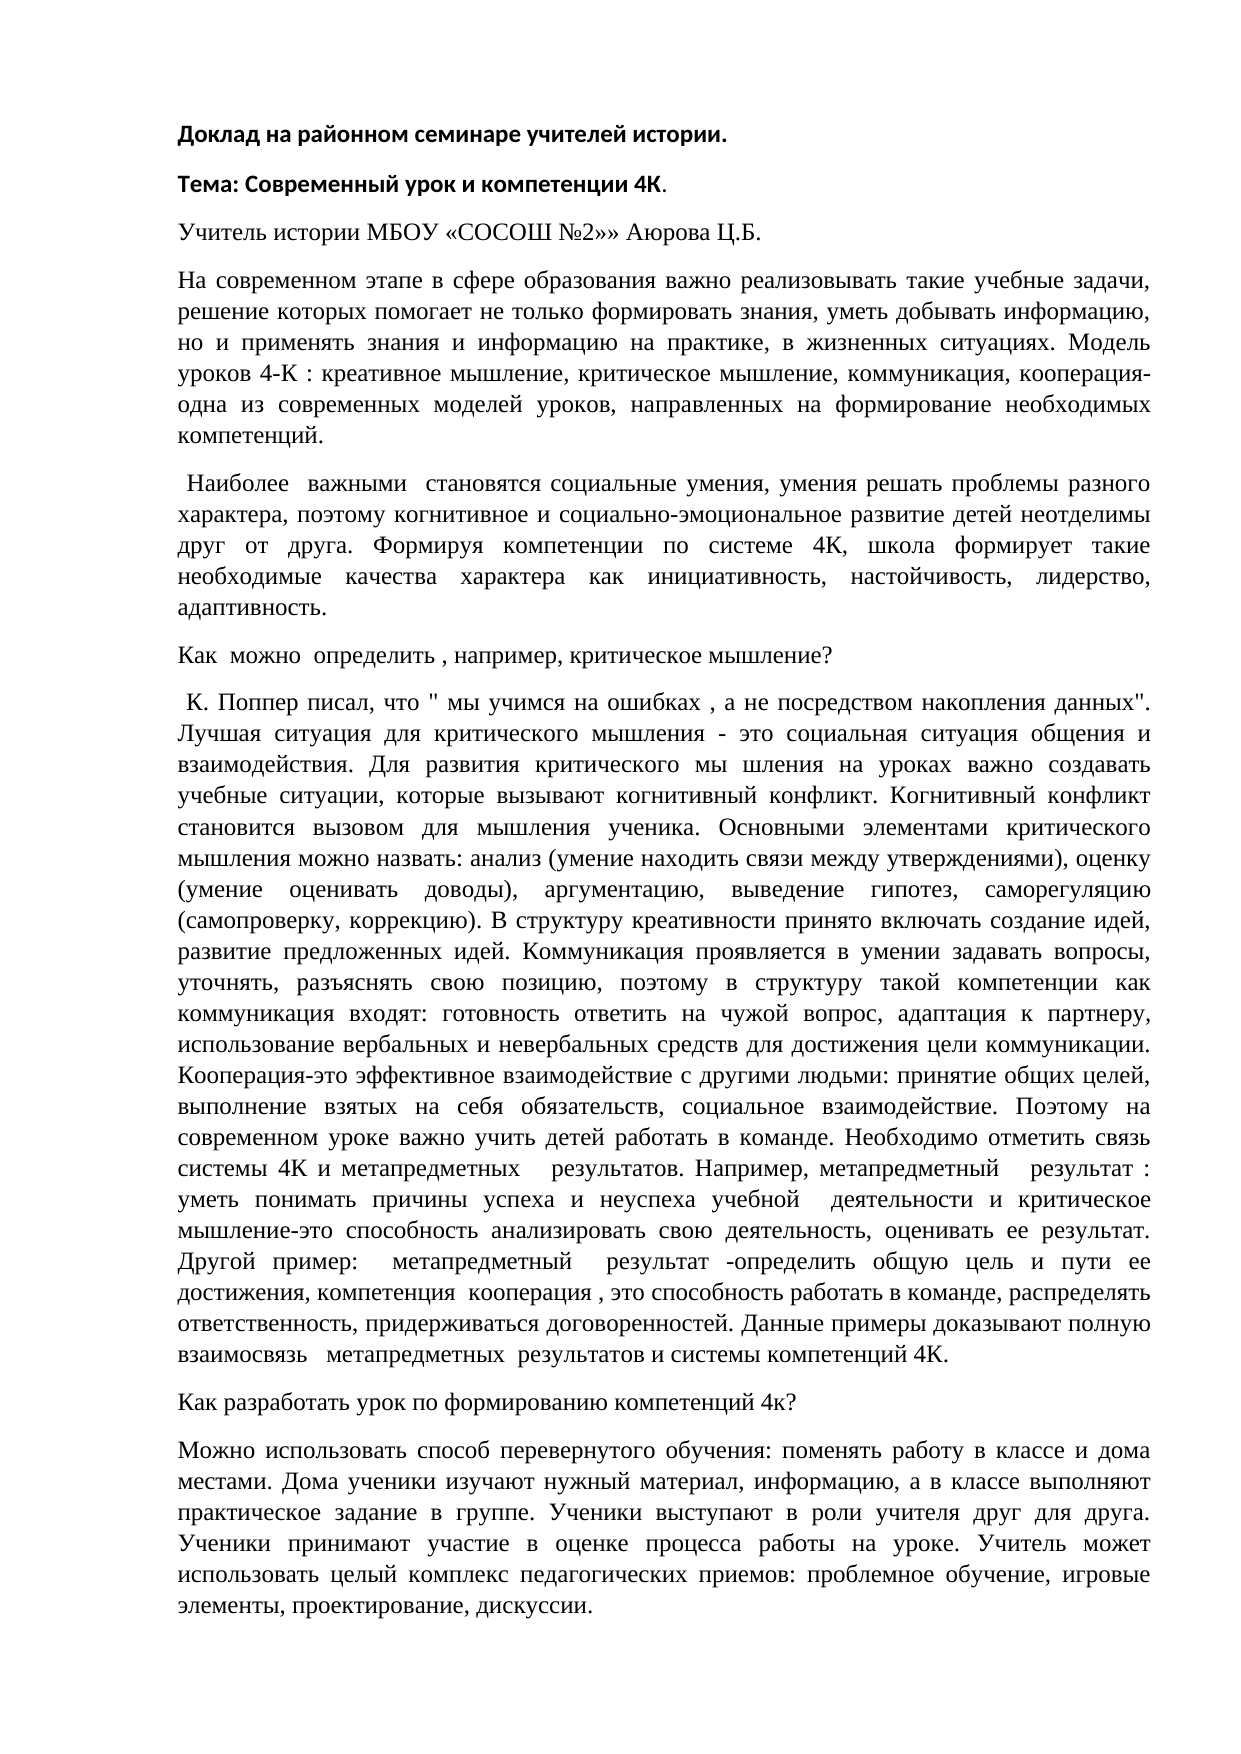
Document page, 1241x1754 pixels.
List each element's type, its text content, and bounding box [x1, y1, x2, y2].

text Тема: Современный урок и компетенции 4К. [177, 168, 1152, 198]
text К. Поппер писал, что " мы учимся на ошибках , а не посредством накопления данных". Лучшая ситуация для критического мышления - это социальная ситуация общения и взаимодействия. Для развития критического мы шления на уроках важно создавать учебные ситуации, которые вызывают когнитивный конфликт. Когнитивный конфликт становится вызовом для мышления ученика. Основными элементами критического мышления можно назвать: анализ (умение находить связи между утверждениями), оценку (умение оценивать доводы), аргументацию, выведение гипотез, саморегуляцию (самопроверку, коррекцию). В структуру креативности принято включать создание идей, развитие предложенных идей. Коммуникация проявляется в умении задавать вопросы, уточнять, разъяснять свою позицию, поэтому в структуру такой компетенции как коммуникация входят: готовность ответить на чужой вопрос, адаптация к партнеру, использование вербальных и невербальных средств для достижения цели коммуникации. Кооперация-это эффективное взаимодействие с другими людьми: принятие общих целей, выполнение взятых на себя обязательств, социальное взаимодействие. Поэтому на современном уроке важно учить детей работать в команде. Необходимо отметить связь системы 4К и метапредметных результатов. Например, метапредметный результат : уметь понимать причины успеха и неуспеха учебной деятельности и критическое мышление-это способность анализировать свою деятельность, оценивать ее результат. Другой пример: метапредметный результат -определить общую цель и пути ее достижения, компетенция кооперация , это способность работать в команде, распределять ответственность, придерживаться договоренностей. Данные примеры доказывают полную взаимосвязь метапредметных результатов и системы компетенций 4К. [177, 687, 1152, 1368]
text Можно использовать способ перевернутого обучения: поменять работу в классе и дома местами. Дома ученики изучают нужный материал, информацию, а в классе выполняют практическое задание в группе. Ученики выступают в роли учителя друг для друга. Ученики принимают участие в оценке процесса работы на уроке. Учитель может использовать целый комплекс педагогических приемов: проблемное обучение, игровые элементы, проектирование, дискуссии. [177, 1435, 1152, 1619]
text На современном этапе в сфере образования важно реализовывать такие учебные задачи, решение которых помогает не только формировать знания, уметь добывать информацию, но и применять знания и информацию на практике, в жизненных ситуациях. Модель уроков 4-К : креативное мышление, критическое мышление, коммуникация, кооперация- одна из современных моделей уроков, направленных на формирование необходимых компетенций. [177, 265, 1152, 449]
text Как разработать урок по формированию компетенций 4к? [177, 1387, 1152, 1416]
text Учитель истории МБОУ «СОСОШ №2»» Аюрова Ц.Б. [177, 217, 1152, 246]
text Наиболее важными становятся социальные умения, умения решать проблемы разного характера, поэтому когнитивное и социально-эмоциональное развитие детей неотделимы друг от друга. Формируя компетенции по системе 4К, школа формирует такие необходимые качества характера как инициативность, настойчивость, лидерство, адаптивность. [177, 468, 1152, 621]
text Как можно определить , например, критическое мышление? [177, 640, 1152, 668]
text Доклад на районном семинаре учителей истории. [177, 118, 1152, 149]
